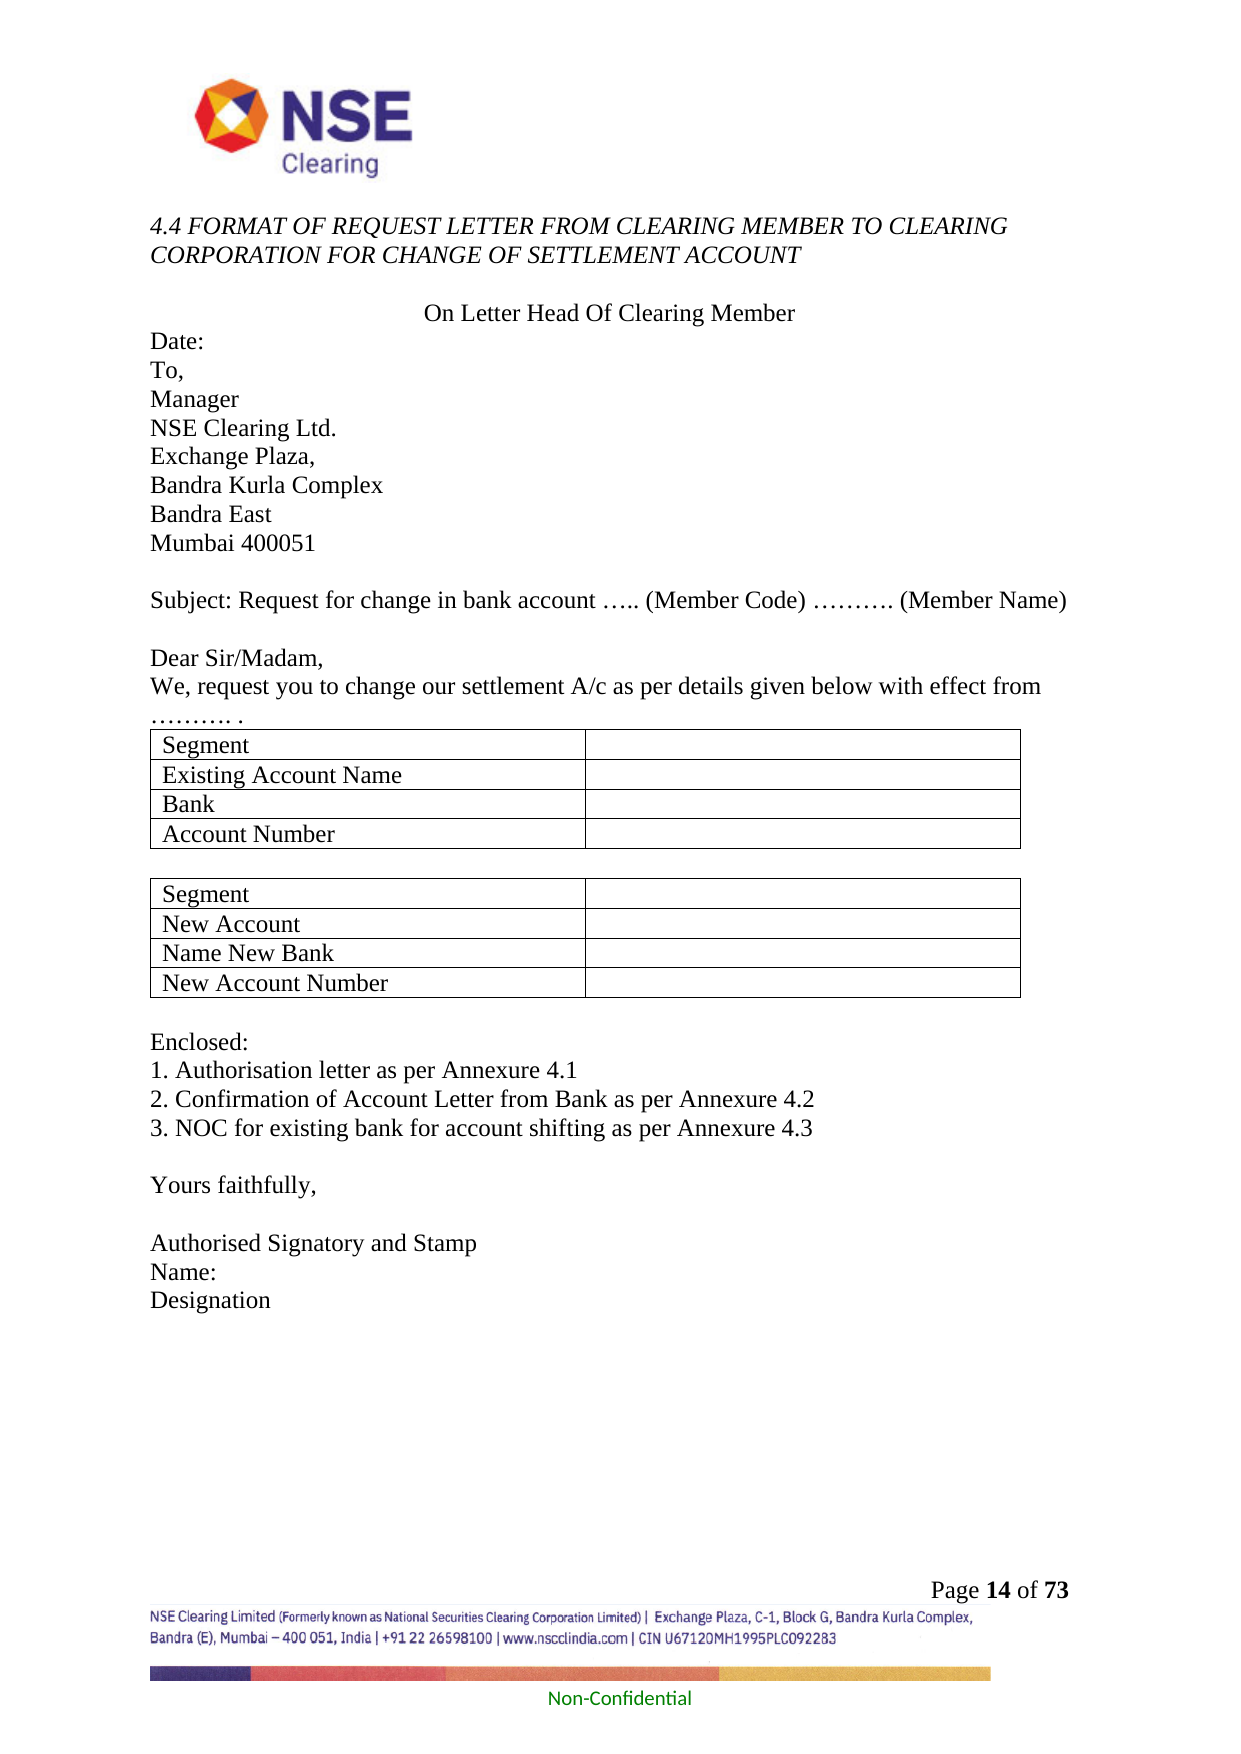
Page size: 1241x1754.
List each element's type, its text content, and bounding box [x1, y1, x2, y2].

text Yours faithfully, [150, 1171, 1069, 1199]
text We, request you to change our settlement A/c as per details given below with effect from ………. . [150, 671, 1069, 729]
table_cell [586, 790, 1020, 818]
table_cell New Account Number [151, 968, 585, 997]
text Subject: Request for change in bank account ….. (Member Code) ………. (Member Name) [150, 585, 1069, 614]
text Enclosed: [150, 1027, 1069, 1056]
text 1. Authorisation letter as per Annexure 4.1 [150, 1056, 1069, 1084]
text Designation [150, 1286, 1069, 1314]
text Bandra East [150, 499, 1069, 528]
text Exchange Plaza, [150, 441, 1069, 470]
text Authorised Signatory and Stamp [150, 1228, 1069, 1257]
text Date: [150, 326, 1069, 355]
table_header Segment [151, 730, 585, 759]
text 2. Confirmation of Account Letter from Bank as per Annexure 4.2 [150, 1084, 1069, 1113]
table_header Segment [151, 879, 585, 908]
table_cell [586, 819, 1020, 848]
table_header [586, 879, 1020, 908]
table_header [586, 730, 1020, 759]
picture [150, 73, 456, 183]
text Bandra Kurla Complex [150, 470, 1069, 499]
text Manager [150, 384, 1069, 413]
text 3. NOC for existing bank for account shifting as per Annexure 4.3 [150, 1113, 1069, 1142]
table_cell [586, 939, 1020, 967]
table_cell [586, 760, 1020, 788]
table_cell Name New Bank [151, 939, 585, 967]
text On Letter Head Of Clearing Member [150, 298, 1069, 326]
table_cell Existing Account Name [151, 760, 585, 788]
table_cell [586, 968, 1020, 997]
table_cell New Account [151, 909, 585, 937]
text NSE Clearing Ltd. [150, 413, 1069, 441]
text Mumbai 400051 [150, 528, 1069, 556]
table_cell Bank [151, 790, 585, 818]
picture [150, 1604, 991, 1681]
table_cell Account Number [151, 819, 585, 848]
text Name: [150, 1257, 1069, 1286]
table_cell [586, 909, 1020, 937]
text 4.4 FORMAT OF REQUEST LETTER FROM CLEARING MEMBER TO CLEARING CORPORATION FOR CHANGE OF SETTLEMENT ACCOUNT [150, 211, 1069, 269]
text Dear Sir/Madam, [150, 643, 1069, 671]
text To, [150, 355, 1069, 384]
